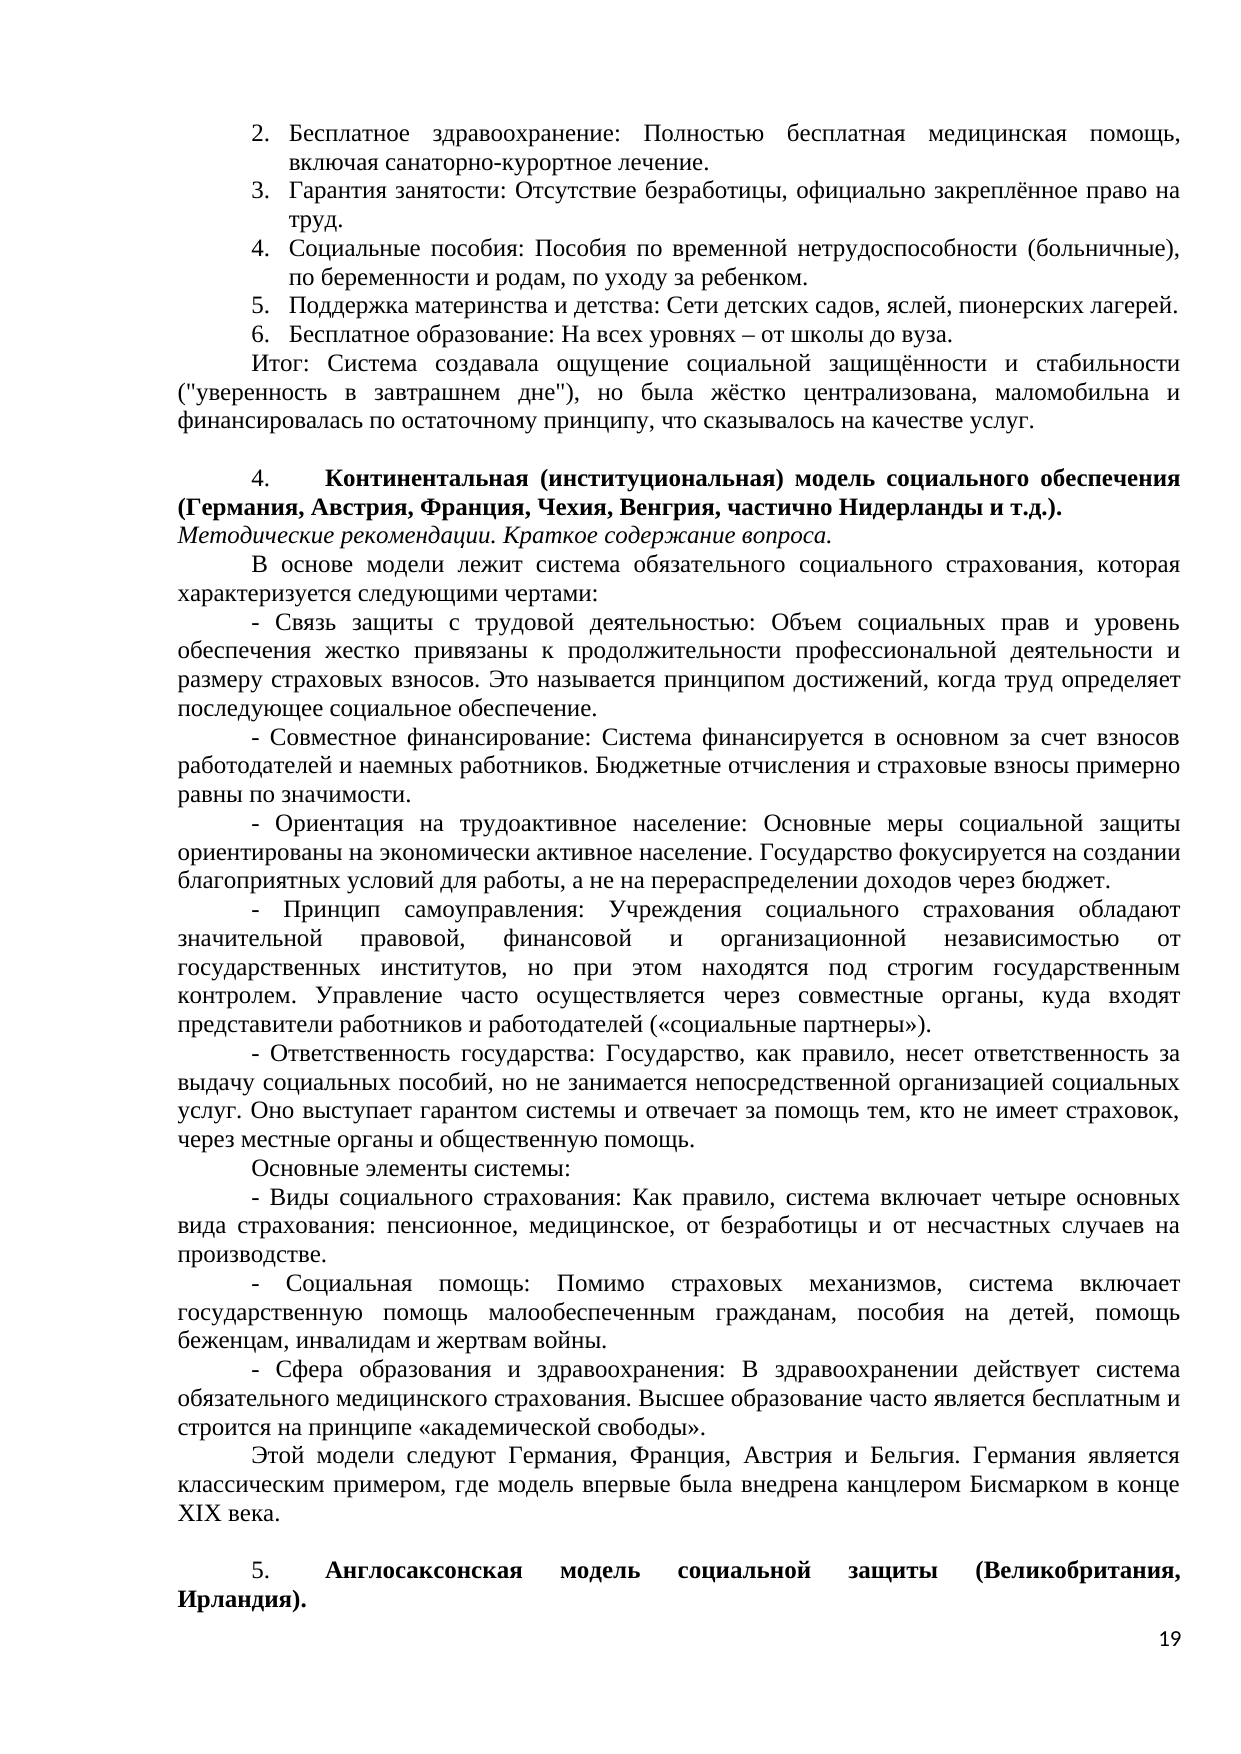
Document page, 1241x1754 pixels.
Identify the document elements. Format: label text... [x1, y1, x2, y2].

text Этой модели следуют Германия, Франция, Австрия и Бельгия. Германия является классическим примером, где модель впервые была внедрена канцлером Бисмарком в конце XIX века. [177, 1441, 1181, 1527]
list Гарантия занятости: Отсутствие безработицы, официально закреплённое право на труд. [251, 176, 1181, 233]
text - Ответственность государства: Государство, как правило, несет ответственность за выдачу социальных пособий, но не занимается непосредственной организацией социальных услуг. Оно выступает гарантом системы и отвечает за помощь тем, кто не имеет страховок, через местные органы и общественную помощь. [177, 1038, 1181, 1153]
text Итог: Система создавала ощущение социальной защищённости и стабильности ("уверенность в завтрашнем дне"), но была жёстко централизована, маломобильна и финансировалась по остаточному принципу, что сказывалось на качестве услуг. [177, 348, 1181, 434]
text Методические рекомендации. Краткое содержание вопроса. [177, 521, 1181, 549]
list Поддержка материнства и детства: Сети детских садов, яслей, пионерских лагерей. [251, 291, 1181, 319]
list Социальные пособия: Пособия по временной нетрудоспособности (больничные), по беременности и родам, по уходу за ребенком. [251, 233, 1181, 291]
text В основе модели лежит система обязательного социального страхования, которая характеризуется следующими чертами: [177, 549, 1181, 607]
text - Сфера образования и здравоохранения: В здравоохранении действует система обязательного медицинского страхования. Высшее образование часто является бесплатным и строится на принципе «академической свободы». [177, 1354, 1181, 1441]
text Основные элементы системы: [177, 1153, 1181, 1182]
list Англосаксонская модель социальной защиты (Великобритания, Ирландия). [177, 1556, 1181, 1613]
text - Принцип самоуправления: Учреждения социального страхования обладают значительной правовой, финансовой и организационной независимостью от государственных институтов, но при этом находятся под строгим государственным контролем. Управление часто осуществляется через совместные органы, куда входят представители работников и работодателей («социальные партнеры»). [177, 894, 1181, 1038]
text - Связь защиты с трудовой деятельностью: Объем социальных прав и уровень обеспечения жестко привязаны к продолжительности профессиональной деятельности и размеру страховых взносов. Это называется принципом достижений, когда труд определяет последующее социальное обеспечение. [177, 607, 1181, 722]
text - Ориентация на трудоактивное население: Основные меры социальной защиты ориентированы на экономически активное население. Государство фокусируется на создании благоприятных условий для работы, а не на перераспределении доходов через бюджет. [177, 808, 1181, 894]
text - Виды социального страхования: Как правило, система включает четыре основных вида страхования: пенсионное, медицинское, от безработицы и от несчастных случаев на производстве. [177, 1182, 1181, 1268]
list Бесплатное образование: На всех уровнях – от школы до вуза. [251, 319, 1181, 348]
list Бесплатное здравоохранение: Полностью бесплатная медицинская помощь, включая санаторно-курортное лечение. [251, 118, 1181, 176]
text - Совместное финансирование: Система финансируется в основном за счет взносов работодателей и наемных работников. Бюджетные отчисления и страховые взносы примерно равны по значимости. [177, 722, 1181, 808]
text - Социальная помощь: Помимо страховых механизмов, система включает государственную помощь малообеспеченным гражданам, пособия на детей, помощь беженцам, инвалидам и жертвам войны. [177, 1268, 1181, 1354]
list Континентальная (институциональная) модель социального обеспечения (Германия, Австрия, Франция, Чехия, Венгрия, частично Нидерланды и т.д.). [177, 463, 1181, 521]
